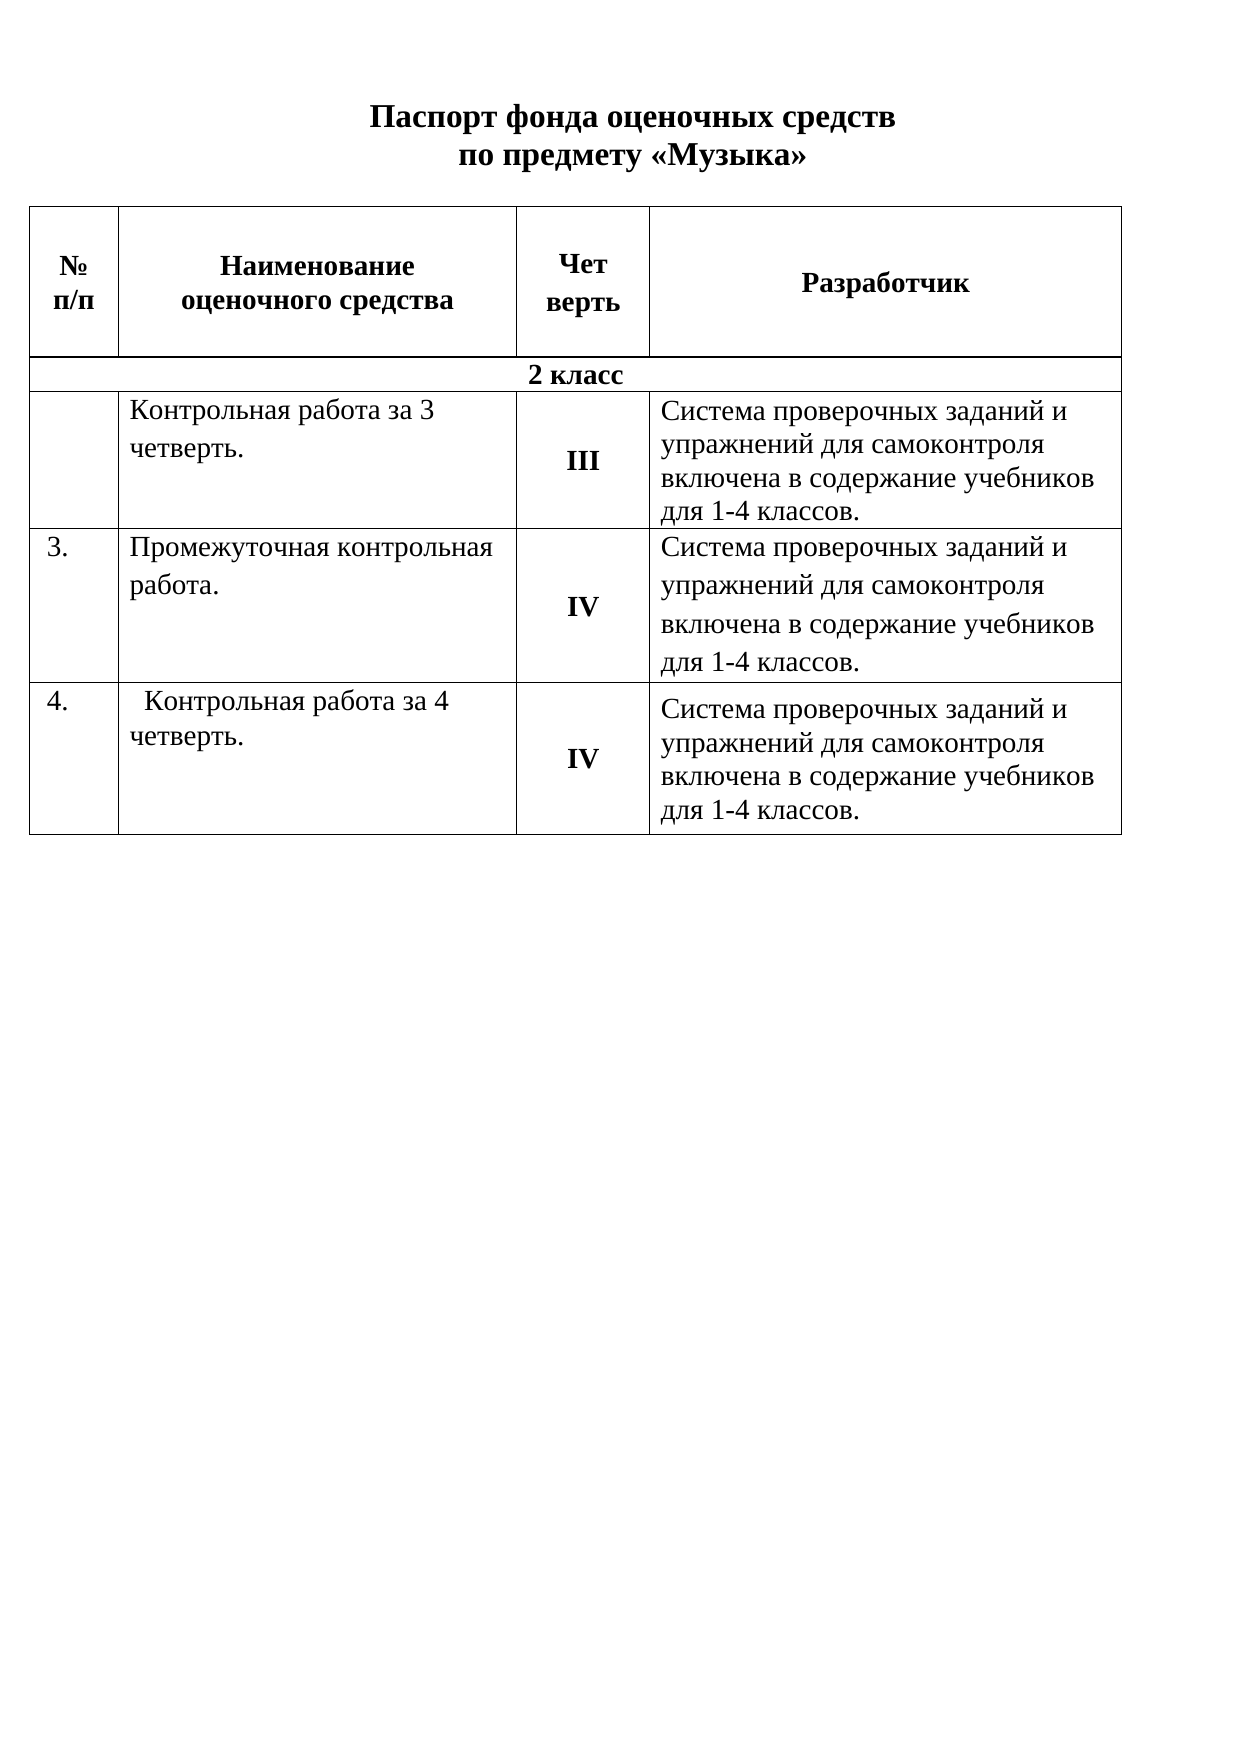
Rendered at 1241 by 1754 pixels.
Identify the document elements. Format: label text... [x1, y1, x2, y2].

table_cell Система проверочных заданий и упражнений для самоконтроля включена в содержание учебников для 1-4 классов. [650, 683, 1121, 834]
text по предмету «Музыка» [84, 134, 1181, 173]
table_cell Система проверочных заданий и упражнений для самоконтроля включена в содержание учебников для 1-4 классов. [650, 392, 1121, 528]
table_cell IV [517, 529, 649, 682]
table_cell [30, 392, 118, 528]
table_cell 4. [30, 683, 118, 834]
table_cell Промежуточная контрольная работа. [119, 529, 516, 682]
table_cell Система проверочных заданий и упражнений для самоконтроля включена в содержание учебников для 1-4 классов. [650, 529, 1121, 682]
table_header Чет верть [517, 207, 649, 356]
table_cell Контрольная работа за 4 четверть. [119, 683, 516, 834]
table_cell Контрольная работа за 3 четверть. [119, 392, 516, 528]
table_cell 3. [30, 529, 118, 682]
table_cell III [517, 392, 649, 528]
table_header № п/п [30, 207, 118, 356]
text Паспорт фонда оценочных средств [84, 96, 1181, 134]
table_cell IV [517, 683, 649, 834]
table_header Наименование оценочного средства [119, 207, 516, 356]
table_header Разработчик [650, 207, 1121, 356]
table_cell 2 класс [30, 358, 1121, 391]
